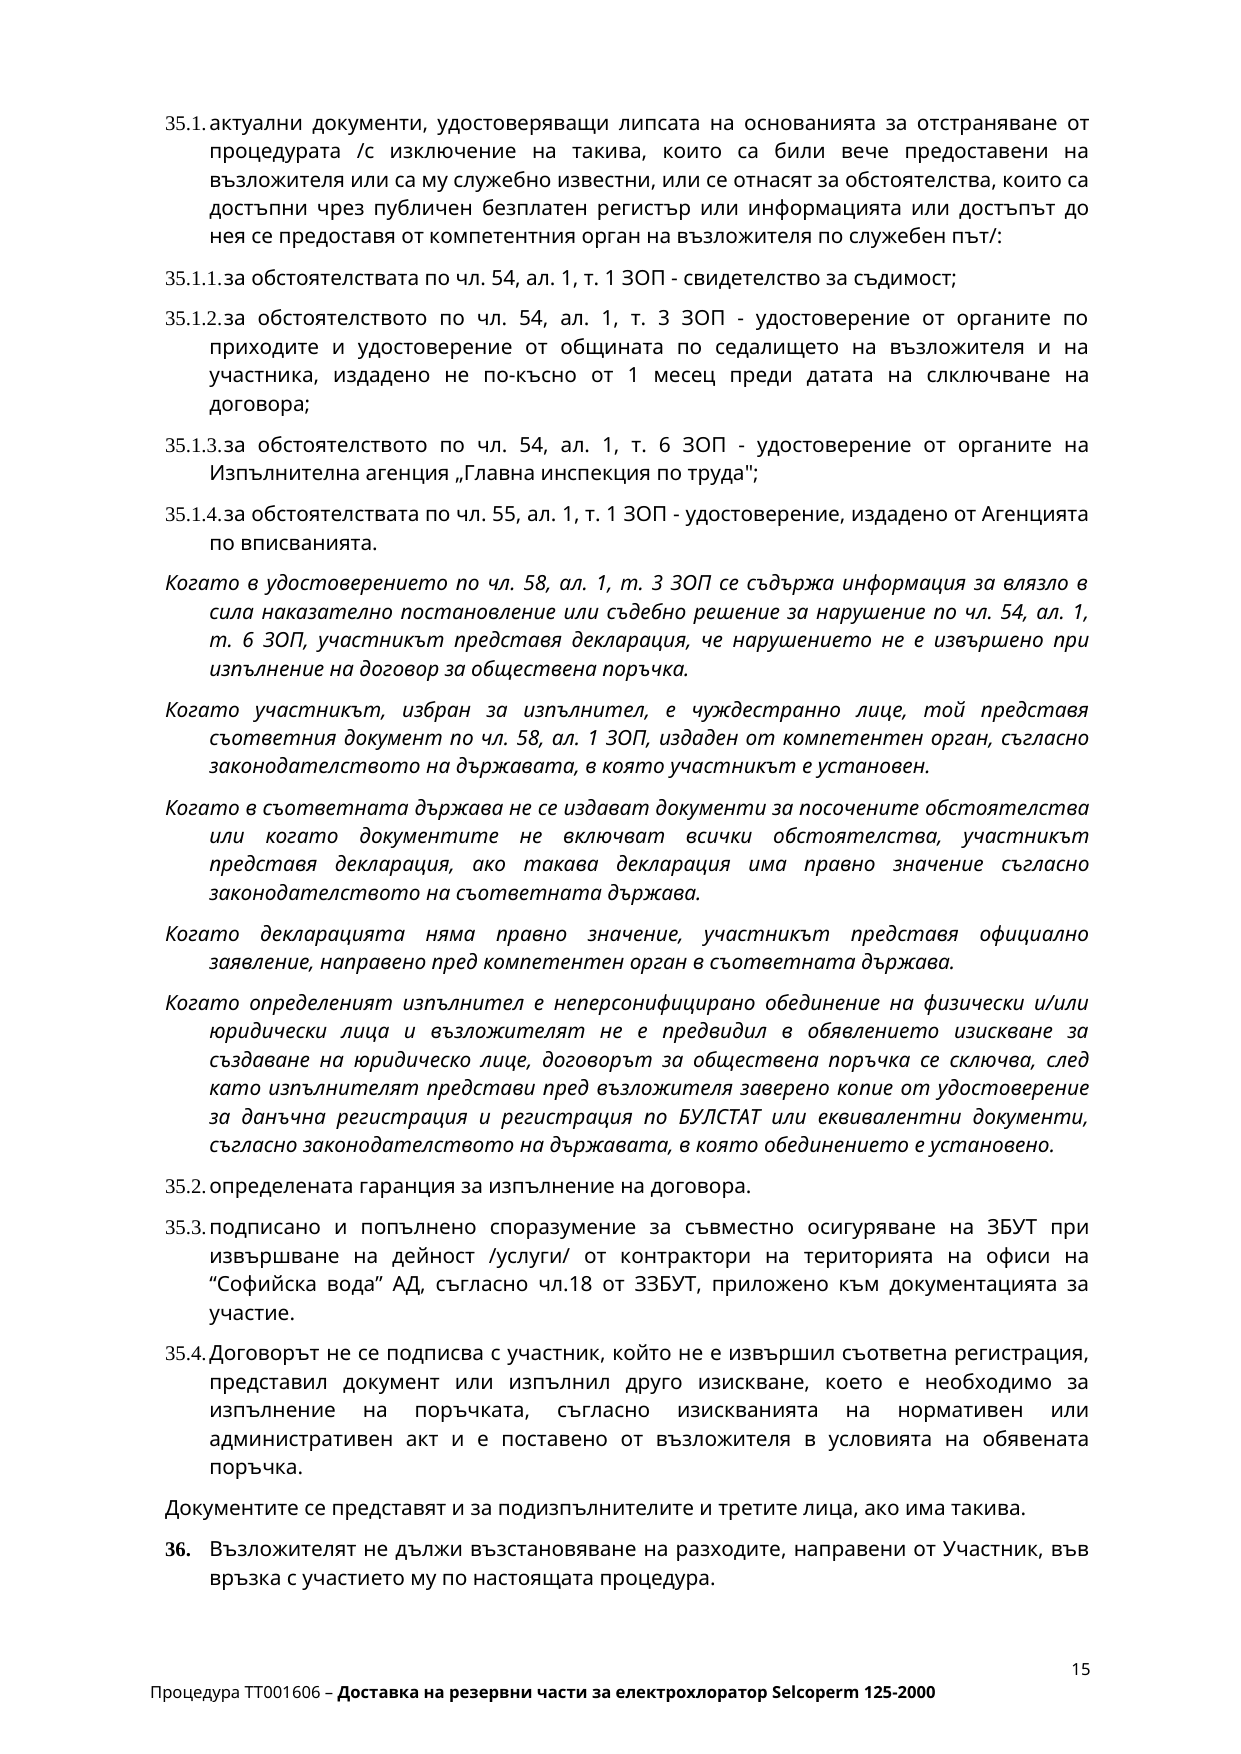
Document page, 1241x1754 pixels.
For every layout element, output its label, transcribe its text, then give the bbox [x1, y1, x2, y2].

list Възложителят не дължи възстановяване на разходите, направени от Участник, във връзка с участието му по настоящата процедура. [165, 1534, 1090, 1591]
text Документите се представят и за подизпълнителите и третите лица, ако има такива. [165, 1493, 1090, 1522]
text Когато в удостоверението по чл. 58, ал. 1, т. 3 ЗОП се съдържа информация за влязло в сила наказателно постановление или съдебно решение за нарушение по чл. 54, ал. 1, т. 6 ЗОП, участникът представя декларация, че нарушението не е извършено при изпълнение на договор за обществена поръчка. [165, 568, 1090, 682]
list за обстоятелствата по чл. 54, ал. 1, т. 1 ЗОП - свидетелство за съдимост; [165, 263, 1090, 291]
text Когато в съответната държава не се издават документи за посочените обстоятелства или когато документите не включват всички обстоятелства, участникът представя декларация, ако такава декларация има правно значение съгласно законодателството на съответната държава. [165, 793, 1090, 906]
text Когато декларацията няма правно значение, участникът представя официално заявление, направено пред компетентен орган в съответната държава. [165, 919, 1090, 976]
list за обстоятелството по чл. 54, ал. 1, т. 6 ЗОП - удостоверение от органите на Изпълнителна агенция „Главна инспекция по труда"; [165, 430, 1090, 487]
list за обстоятелството по чл. 54, ал. 1, т. 3 ЗОП - удостоверение от органите по приходите и удостоверение от общината по седалището на възложителя и на участника, издадено не по-късно от 1 месец преди датата на слключване на договора; [165, 303, 1090, 417]
list актуални документи, удостоверяващи липсата на основанията за отстраняване от процедурата /с изключение на такива, които са били вече предоставени на възложителя или са му служебно известни, или се отнасят за обстоятелства, които са достъпни чрез публичен безплатен регистър или информацията или достъпът до нея се предоставя от компетентния орган на възложителя по служебен път/: [165, 108, 1090, 250]
list подписано и попълнено споразумение за съвместно осигуряване на ЗБУТ при извършване на дейност /услуги/ от контрактори на територията на офиси на “Софийска вода” АД, съгласно чл.18 от ЗЗБУТ, приложено към документацията за участие. [165, 1212, 1090, 1326]
text Когато участникът, избран за изпълнител, е чуждестранно лице, той представя съответния документ по чл. 58, ал. 1 ЗОП, издаден от компетентен орган, съгласно законодателството на държавата, в която участникът е установен. [165, 695, 1090, 780]
text Когато определеният изпълнител е неперсонифицирано обединение на физически и/или юридически лица и възложителят не е предвидил в обявлението изискване за създаване на юридическо лице, договорът за обществена поръчка се сключва, след като изпълнителят представи пред възложителя заверено копие от удостоверение за данъчна регистрация и регистрация по БУЛСТАТ или еквивалентни документи, съгласно законодателството на държавата, в която обединението е установено. [165, 988, 1090, 1159]
list определената гаранция за изпълнение на договора. [165, 1171, 1090, 1200]
list Договорът не се подписва с участник, който не е извършил съответна регистрация, представил документ или изпълнил друго изискване, което е необходимо за изпълнение на поръчката, съгласно изискванията на нормативен или административен акт и е поставено от възложителя в условията на обявената поръчка. [165, 1338, 1090, 1481]
list за обстоятелствата по чл. 55, ал. 1, т. 1 ЗОП - удостоверение, издадено от Агенцията по вписванията. [165, 499, 1090, 556]
